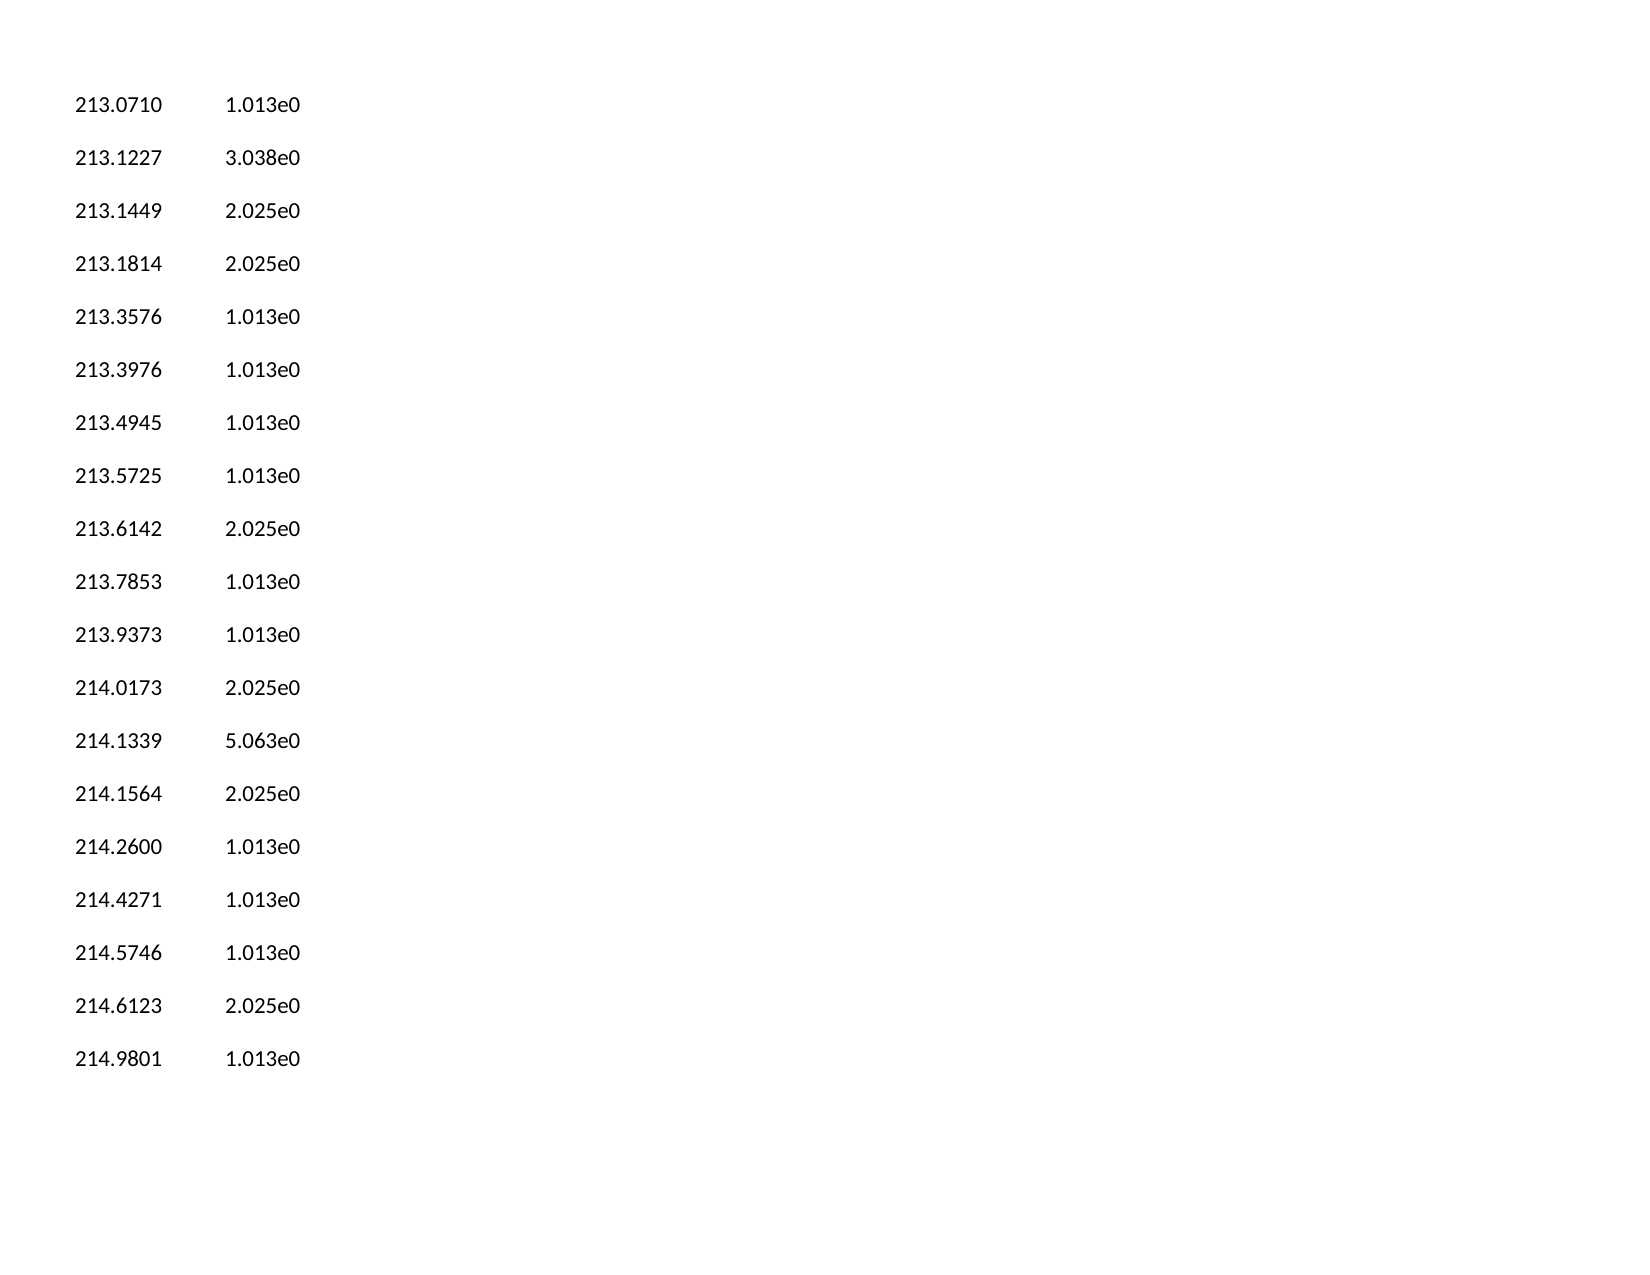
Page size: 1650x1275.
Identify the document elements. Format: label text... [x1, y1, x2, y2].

text 213.4945 1.013e0 [75, 408, 1563, 436]
text 214.0173 2.025e0 [75, 673, 1563, 701]
text 214.5746 1.013e0 [75, 938, 1563, 966]
text 213.0710 1.013e0 [75, 90, 1563, 118]
text 214.4271 1.013e0 [75, 885, 1563, 913]
text 214.2600 1.013e0 [75, 832, 1563, 860]
text 213.9373 1.013e0 [75, 620, 1563, 648]
text 214.1339 5.063e0 [75, 726, 1563, 754]
text 214.6123 2.025e0 [75, 991, 1563, 1019]
text 214.1564 2.025e0 [75, 779, 1563, 807]
text 213.3576 1.013e0 [75, 302, 1563, 330]
text 214.9801 1.013e0 [75, 1044, 1563, 1072]
text 213.3976 1.013e0 [75, 355, 1563, 383]
text 213.1449 2.025e0 [75, 196, 1563, 224]
text 213.1814 2.025e0 [75, 249, 1563, 277]
text 213.6142 2.025e0 [75, 514, 1563, 542]
text 213.1227 3.038e0 [75, 143, 1563, 171]
text 213.7853 1.013e0 [75, 567, 1563, 595]
text 213.5725 1.013e0 [75, 461, 1563, 489]
